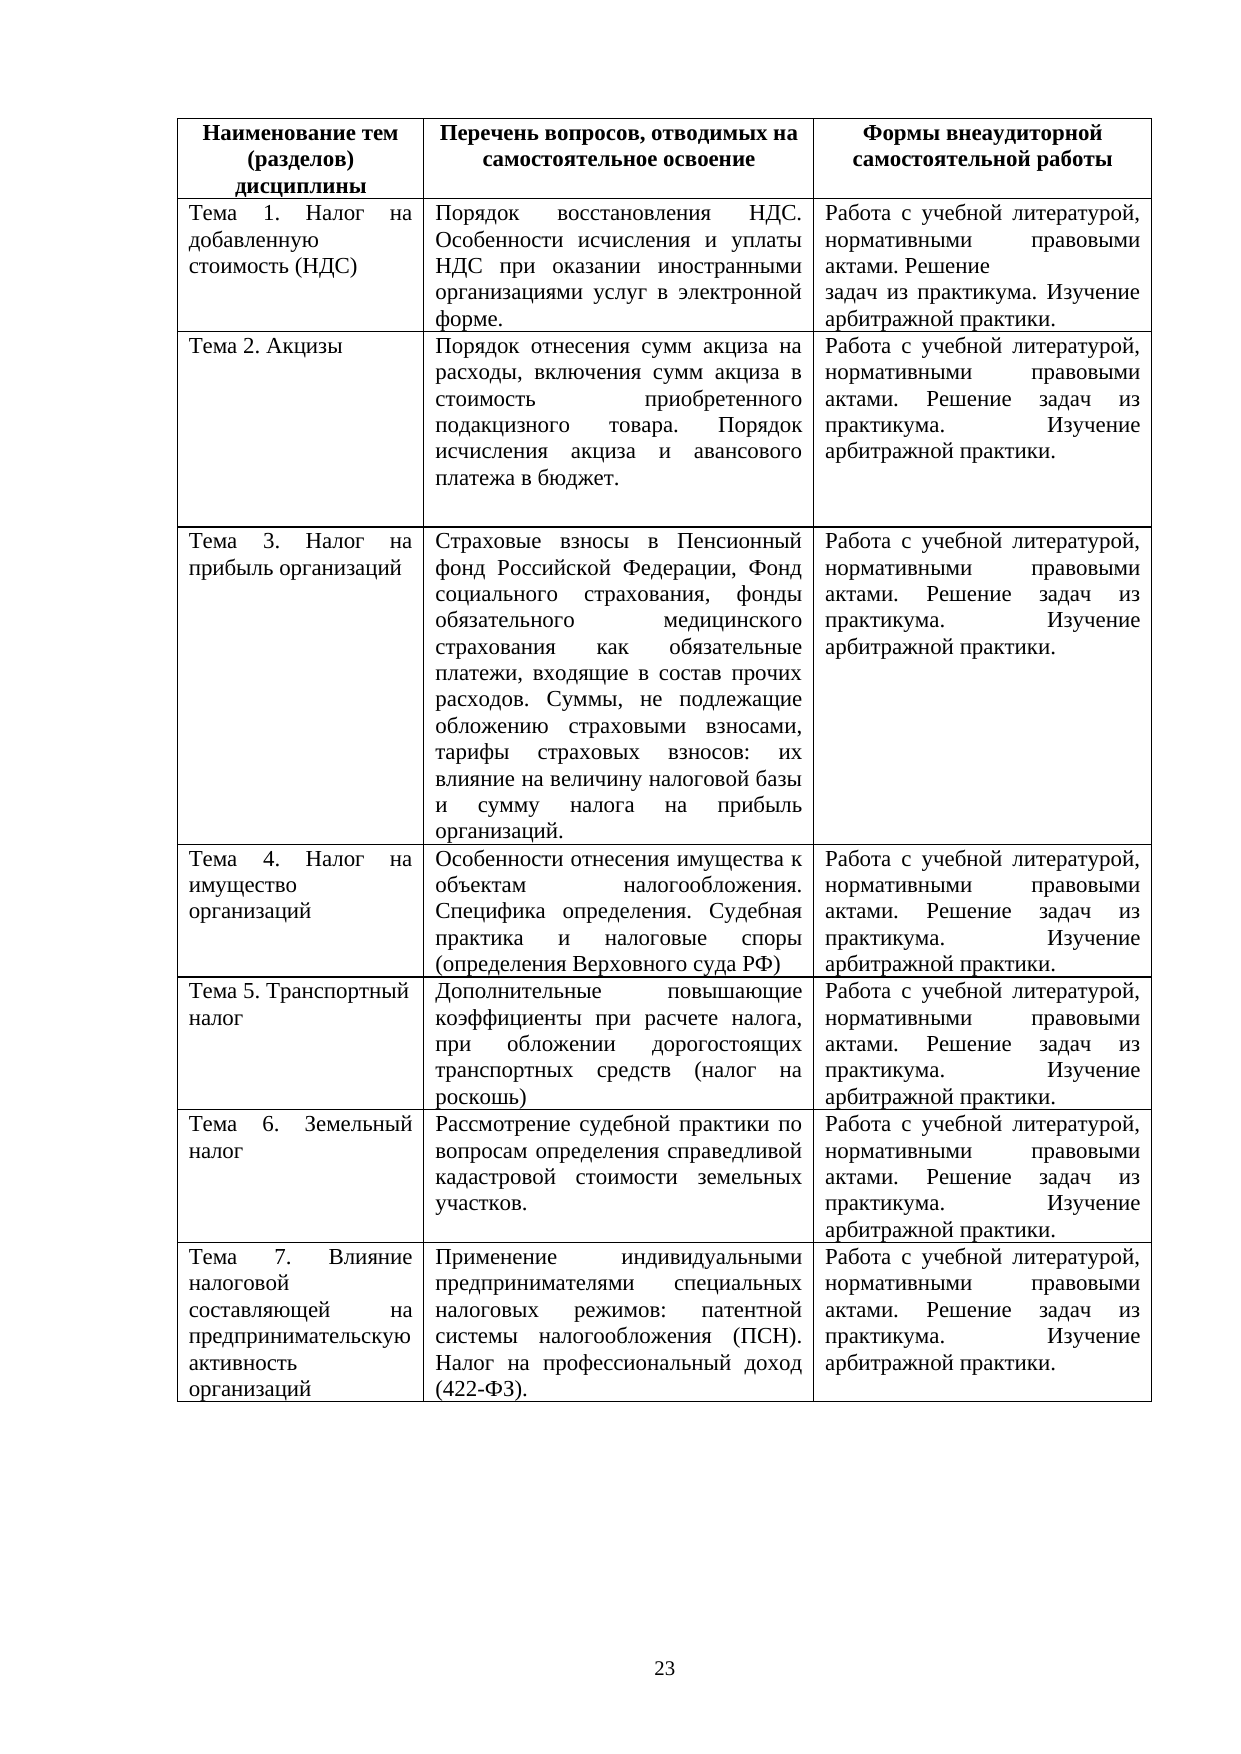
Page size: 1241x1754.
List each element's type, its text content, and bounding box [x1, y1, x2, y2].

table_cell Работа с учебной литературой, нормативными правовыми актами. Решение задач из практикума. Изучение арбитражной практики. [814, 845, 1151, 976]
table_cell Работа с учебной литературой, нормативными правовыми актами. Решение задач из практикума. Изучение арбитражной практики. [814, 1243, 1151, 1401]
table_cell Работа с учебной литературой, нормативными правовыми актами. Решение задач из практикума. Изучение арбитражной практики. [814, 199, 1151, 331]
table_cell Работа с учебной литературой, нормативными правовыми актами. Решение задач из практикума. Изучение арбитражной практики. [814, 332, 1151, 526]
table_cell Тема 1. Налог на добавленную стоимость (НДС) [178, 199, 423, 331]
table_cell Порядок восстановления НДС. Особенности исчисления и уплаты НДС при оказании иностранными организациями услуг в электронной форме. [424, 199, 813, 331]
table_cell Особенности отнесения имущества к объектам налогообложения. Специфика определения. Судебная практика и налоговые споры (определения Верховного суда РФ) [424, 845, 813, 976]
table_cell Применение индивидуальными предпринимателями специальных налоговых режимов: патентной системы налогообложения (ПСН). Налог на профессиональный доход (422-ФЗ). [424, 1243, 813, 1401]
table_cell Страховые взносы в Пенсионный фонд Российской Федерации, Фонд социального страхования, фонды обязательного медицинского страхования как обязательные платежи, входящие в состав прочих расходов. Суммы, не подлежащие обложению страховыми взносами, тарифы страховых взносов: их влияние на величину налоговой базы и сумму налога на прибыль организаций. [424, 528, 813, 844]
table_header Наименование тем (разделов) дисциплины [178, 119, 423, 198]
table_cell Тема 7. Влияние налоговой составляющей на предпринимательскую активность организаций [178, 1243, 423, 1401]
table_cell Работа с учебной литературой, нормативными правовыми актами. Решение задач из практикума. Изучение арбитражной практики. [814, 978, 1151, 1109]
table_cell Тема 3. Налог на прибыль организаций [178, 528, 423, 844]
table_cell Рассмотрение судебной практики по вопросам определения справедливой кадастровой стоимости земельных участков. [424, 1110, 813, 1242]
table_cell Порядок отнесения сумм акциза на расходы, включения сумм акциза в стоимость приобретенного подакцизного товара. Порядок исчисления акциза и авансового платежа в бюджет. [424, 332, 813, 526]
table_header Перечень вопросов, отводимых на самостоятельное освоение [424, 119, 813, 198]
table_cell Тема 4. Налог на имущество организаций [178, 845, 423, 976]
table_header Формы внеаудиторной самостоятельной работы [814, 119, 1151, 198]
table_cell Тема 6. Земельный налог [178, 1110, 423, 1242]
table_cell Тема 5. Транспортный налог [178, 978, 423, 1109]
table_cell Тема 2. Акцизы [178, 332, 423, 526]
table_cell Дополнительные повышающие коэффициенты при расчете налога, при обложении дорогостоящих транспортных средств (налог на роскошь) [424, 978, 813, 1109]
table_cell Работа с учебной литературой, нормативными правовыми актами. Решение задач из практикума. Изучение арбитражной практики. [814, 528, 1151, 844]
table_cell Работа с учебной литературой, нормативными правовыми актами. Решение задач из практикума. Изучение арбитражной практики. [814, 1110, 1151, 1242]
